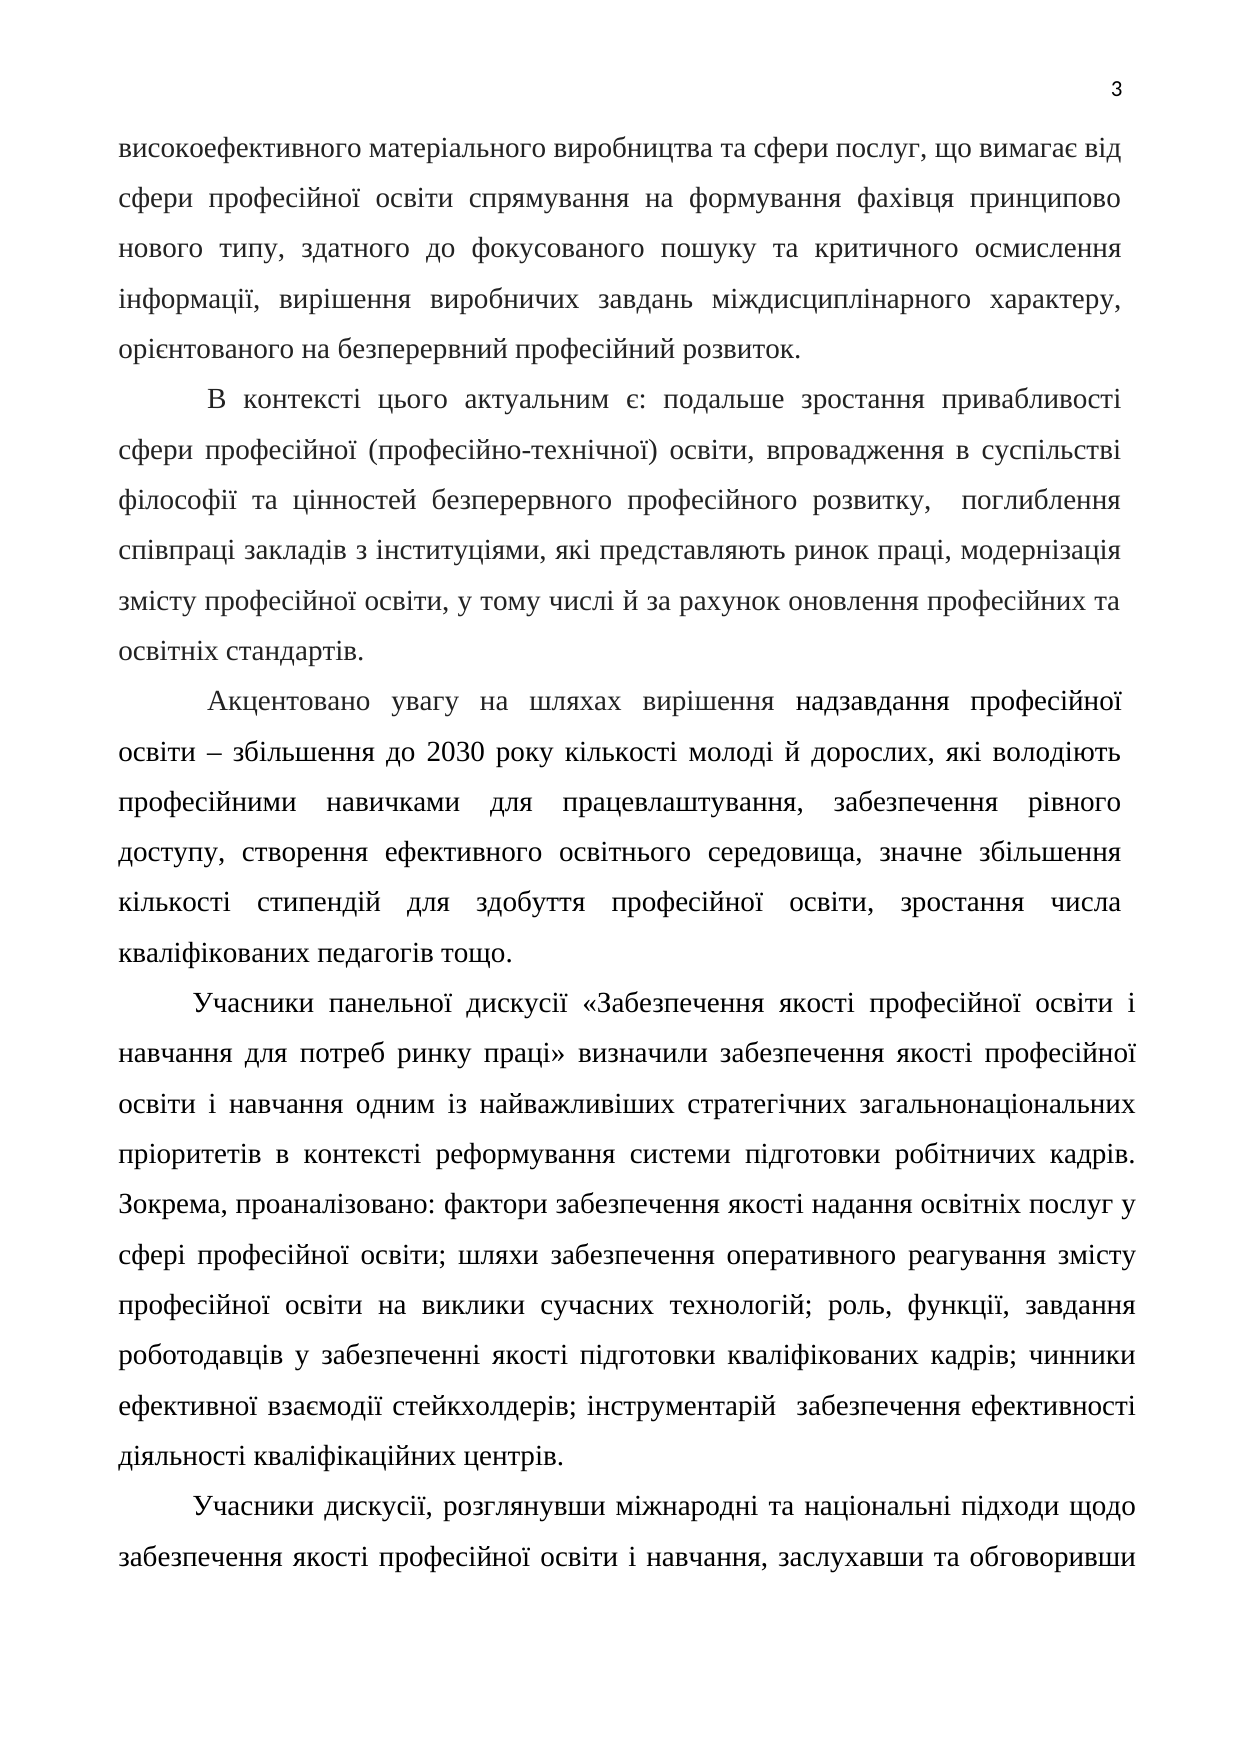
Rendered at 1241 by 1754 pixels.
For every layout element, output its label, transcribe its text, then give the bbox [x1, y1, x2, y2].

text Акцентовано увагу на шляхах вирішення надзавдання професійної освіти – збільшення до 2030 року кількості молоді й дорослих, які володіють професійними навичками для працевлаштування, забезпечення рівного доступу, створення ефективного освітнього середовища, значне збільшення кількості стипендій для здобуття професійної освіти, зростання числа кваліфікованих педагогів тощо. [118, 683, 1122, 968]
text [118, 1488, 1137, 1572]
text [118, 130, 1122, 365]
text В контексті цього актуальним є: подальше зростання привабливості сфери професійної (професійно-технічної) освіти, впровадження в суспільстві філософії та цінностей безперервного професійного розвитку, поглиблення співпраці закладів з інституціями, які представляють ринок праці, модернізація змісту професійної освіти, у тому числі й за рахунок оновлення професійних та освітніх стандартів. [118, 381, 1122, 667]
text Учасники панельної дискусії «Забезпечення якості професійної освіти і навчання для потреб ринку праці» визначили забезпечення якості професійної освіти і навчання одним із найважливіших стратегічних загальнонаціональних пріоритетів в контексті реформування системи підготовки робітничих кадрів. Зокрема, проаналізовано: фактори забезпечення якості надання освітніх послуг у сфері професійної освіти; шляхи забезпечення оперативного реагування змісту професійної освіти на виклики сучасних технологій; роль, функції, завдання роботодавців у забезпеченні якості підготовки кваліфікованих кадрів; чинники ефективної взаємодії стейкхолдерів; інструментарій забезпечення ефективності діяльності кваліфікаційних центрів. [118, 985, 1137, 1472]
